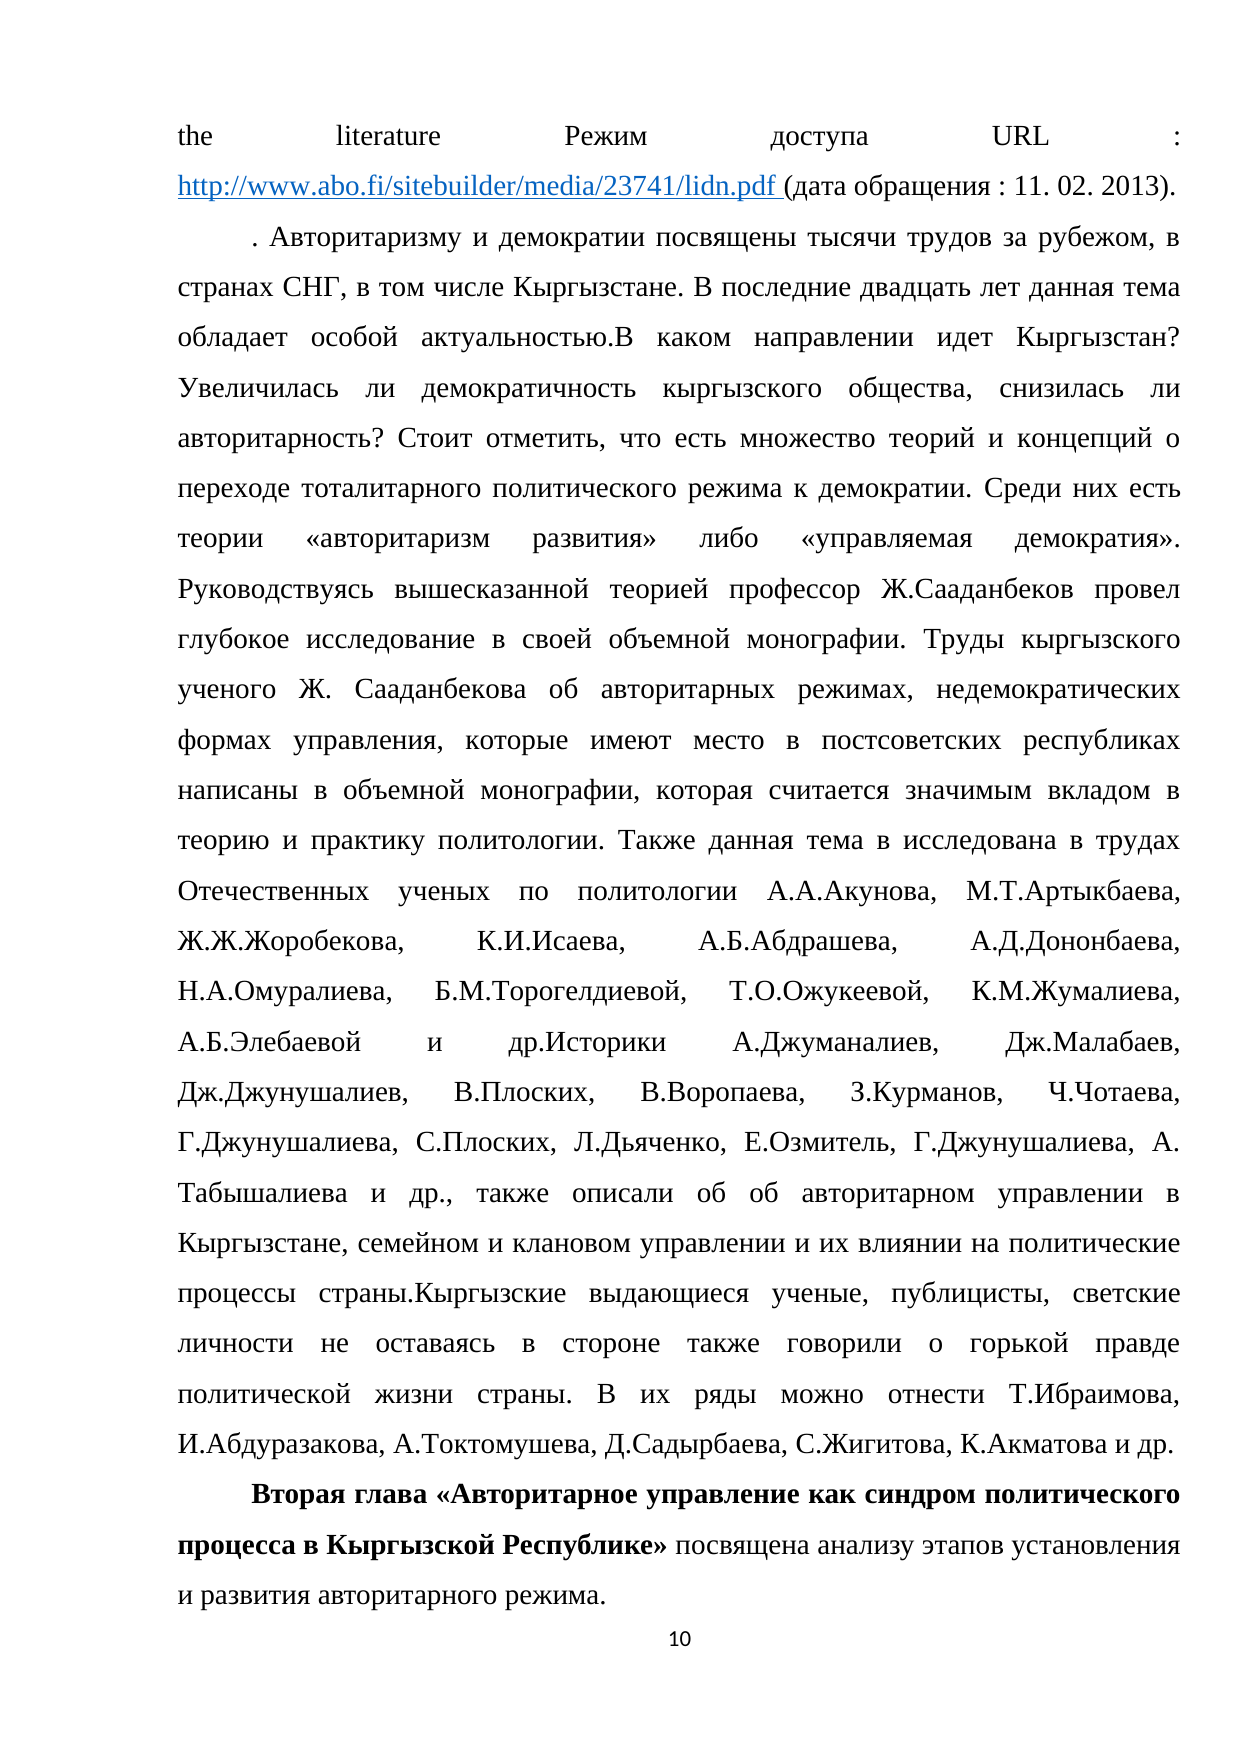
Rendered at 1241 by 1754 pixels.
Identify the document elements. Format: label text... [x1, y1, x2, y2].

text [177, 118, 1181, 202]
text Вторая глава «Авторитарное управление как синдром политического процесса в Кыргызской Республике» посвящена анализу этапов установления и развития авторитарного режима. [177, 1477, 1181, 1611]
text . Авторитаризму и демократии посвящены тысячи трудов за рубежом, в странах СНГ, в том числе Кыргызстане. В последние двадцать лет данная тема обладает особой актуальностью.В каком направлении идет Кыргызстан? Увеличилась ли демократичность кыргызского общества, снизилась ли авторитарность? Стоит отметить, что есть множество теорий и концепций о переходе тоталитарного политического режима к демократии. Среди них есть теории «авторитаризм развития» либо «управляемая демократия». Руководствуясь вышесказанной теорией профессор Ж.Сааданбеков провел глубокое исследование в своей объемной монографии. Труды кыргызского ученого Ж. Сааданбекова об авторитарных режимах, недемократических формах управления, которые имеют место в постсоветских республиках написаны в объемной монографии, которая считается значимым вкладом в теорию и практику политологии. Также данная тема в исследована в трудах Отечественных ученых по политологии А.А.Акунова, М.Т.Артыкбаева, Ж.Ж.Жоробекова, К.И.Исаева, А.Б.Абдрашева, А.Д.Дононбаева, Н.А.Омуралиева, Б.М.Торогелдиевой, Т.О.Ожукеевой, К.М.Жумалиева, А.Б.Элебаевой и др.Историки А.Джуманалиев, Дж.Малабаев, Дж.Джунушалиев, В.Плоских, В.Воропаева, З.Курманов, Ч.Чотаева, Г.Джунушалиева, С.Плоских, Л.Дьяченко, Е.Озмитель, Г.Джунушалиева, А. Табышалиева и др., также описали об об авторитарном управлении в Кыргызстане, семейном и клановом управлении и их влиянии на политические процессы страны.Кыргызские выдающиеся ученые, публицисты, светские личности не оставаясь в стороне также говорили о горькой правде политической жизни страны. В их ряды можно отнести Т.Ибраимова, И.Абдуразакова, А.Токтомушева, Д.Садырбаева, С.Жигитова, К.Акматова и др. [177, 219, 1181, 1460]
